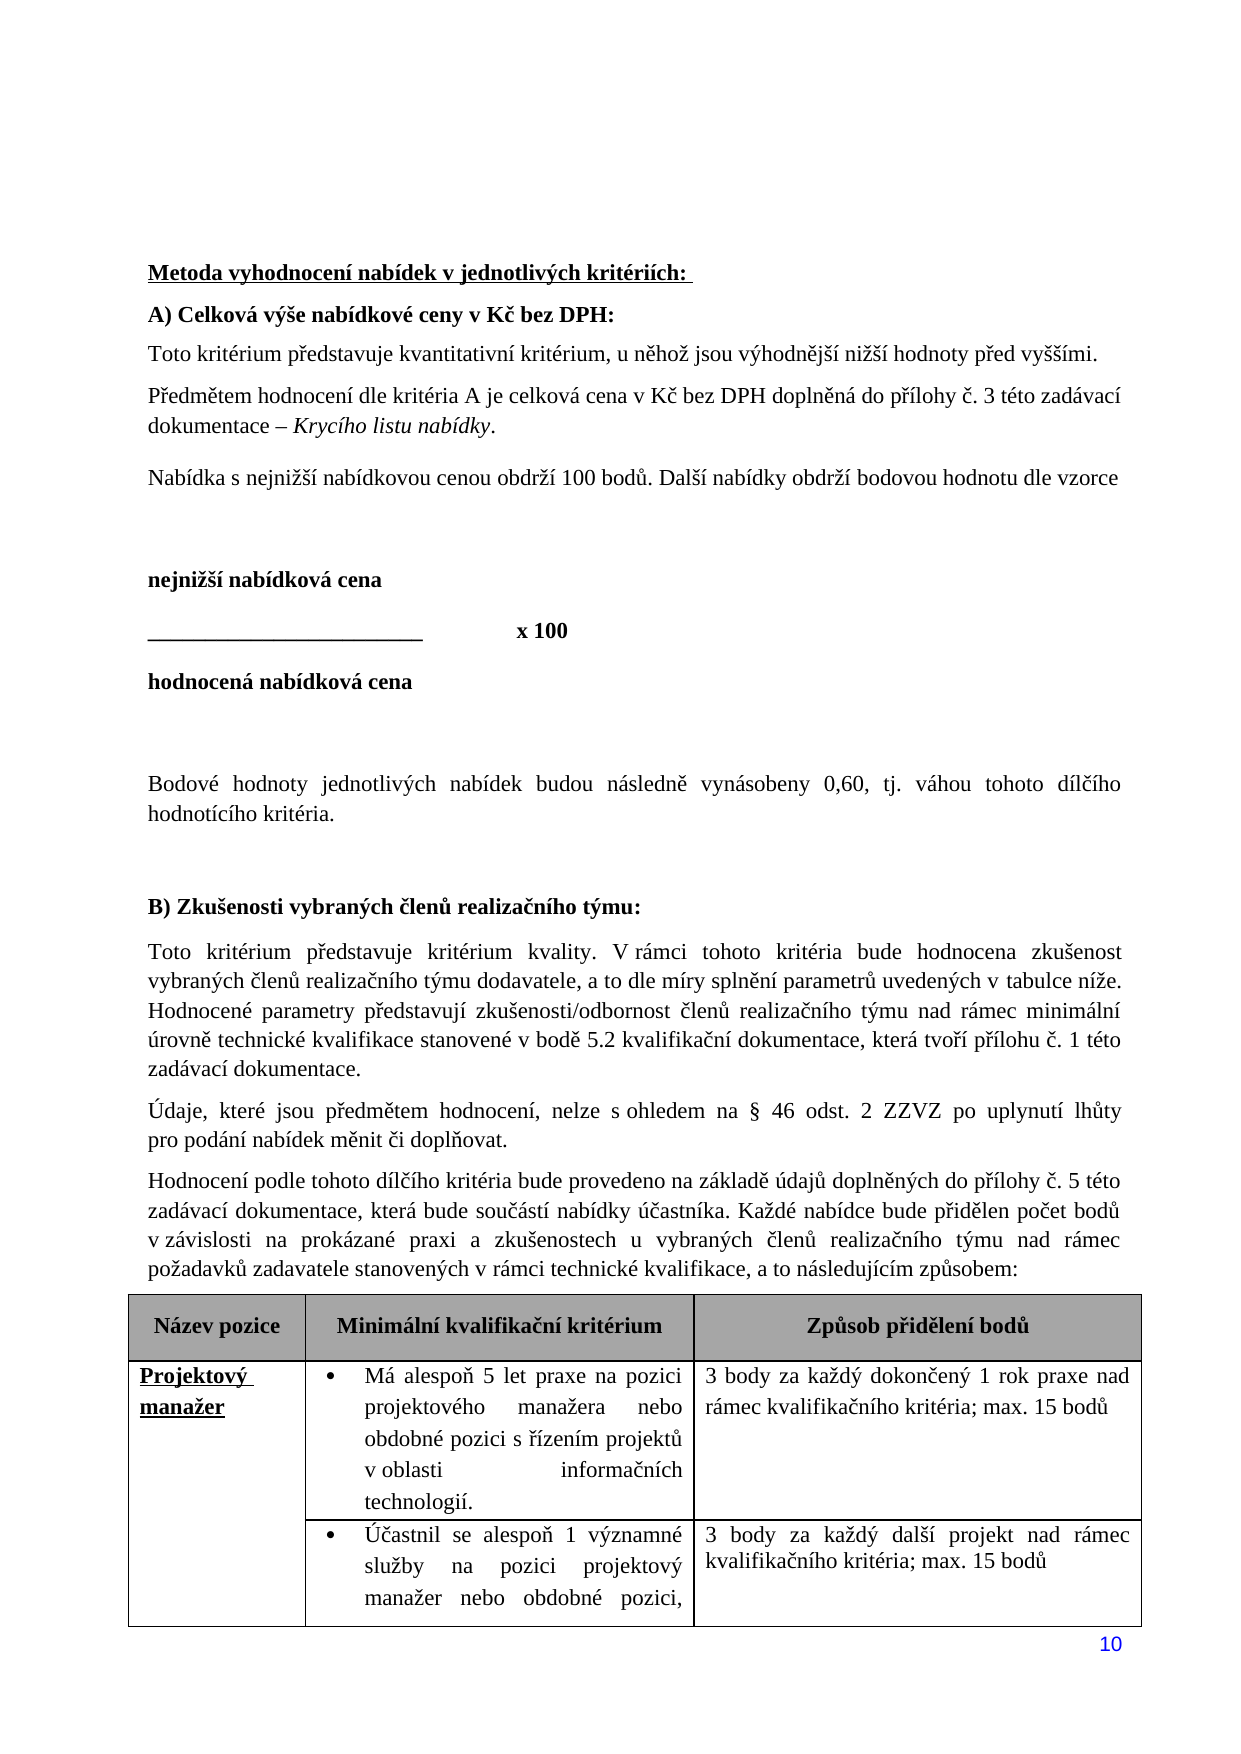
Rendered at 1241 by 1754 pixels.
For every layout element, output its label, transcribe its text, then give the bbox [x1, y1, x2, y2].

text Toto kritérium představuje kritérium kvality. V rámci tohoto kritéria bude hodnocena zkušenost vybraných členů realizačního týmu dodavatele, a to dle míry splnění parametrů uvedených v tabulce níže. Hodnocené parametry představují zkušenosti/odbornost členů realizačního týmu nad rámec minimální úrovně technické kvalifikace stanovené v bodě 5.2 kvalifikační dokumentace, která tvoří přílohu č. 1 této zadávací dokumentace. [148, 936, 1122, 1081]
text Bodové hodnoty jednotlivých nabídek budou následně vynásobeny 0,60, tj. váhou tohoto dílčího hodnotícího kritéria. [148, 770, 1122, 826]
table_cell Má alespoň 5 let praxe na pozici projektového manažera nebo obdobné pozici s řízením projektů v oblasti informačních technologií. [306, 1362, 693, 1519]
table_header Způsob přidělení bodů [695, 1295, 1141, 1360]
text B) Zkušenosti vybraných členů realizačního týmu: [148, 893, 1122, 919]
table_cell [695, 1521, 1141, 1626]
text Nabídka s nejnižší nabídkovou cenou obdrží 100 bodů. Další nabídky obdrží bodovou hodnotu dle vzorce [148, 464, 1122, 490]
text Hodnocení podle tohoto dílčího kritéria bude provedeno na základě údajů doplněných do přílohy č. 5 této zadávací dokumentace, která bude součástí nabídky účastníka. Každé nabídce bude přidělen počet bodů v závislosti na prokázané praxi a zkušenostech u vybraných členů realizačního týmu nad rámec požadavků zadavatele stanovených v rámci technické kvalifikace, a to následujícím způsobem: [148, 1165, 1122, 1281]
text Předmětem hodnocení dle kritéria A je celková cena v Kč bez DPH doplněná do přílohy č. 3 této zadávací dokumentace – Krycího listu nabídky. [148, 382, 1122, 439]
text A) Celková výše nabídkové ceny v Kč bez DPH: [148, 298, 1122, 327]
table_cell 3 body za každý dokončený 1 rok praxe nad rámec kvalifikačního kritéria; max. 15 bodů [695, 1362, 1141, 1519]
text hodnocená nabídková cena [148, 668, 1122, 694]
table_cell Projektový manažer [129, 1362, 305, 1626]
table_header Minimální kvalifikační kritérium [306, 1295, 693, 1360]
text ________________________ x 100 [148, 617, 1122, 643]
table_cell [306, 1521, 693, 1626]
text Toto kritérium představuje kvantitativní kritérium, u něhož jsou výhodnější nižší hodnoty před vyššími. [148, 340, 1122, 366]
table_header Název pozice [129, 1295, 305, 1360]
text nejnižší nabídková cena [148, 566, 1122, 592]
text Metoda vyhodnocení nabídek v jednotlivých kritériích: [148, 256, 1122, 286]
text Údaje, které jsou předmětem hodnocení, nelze s ohledem na § 46 odst. 2 ZZVZ po uplynutí lhůty pro podání nabídek měnit či doplňovat. [148, 1094, 1122, 1152]
